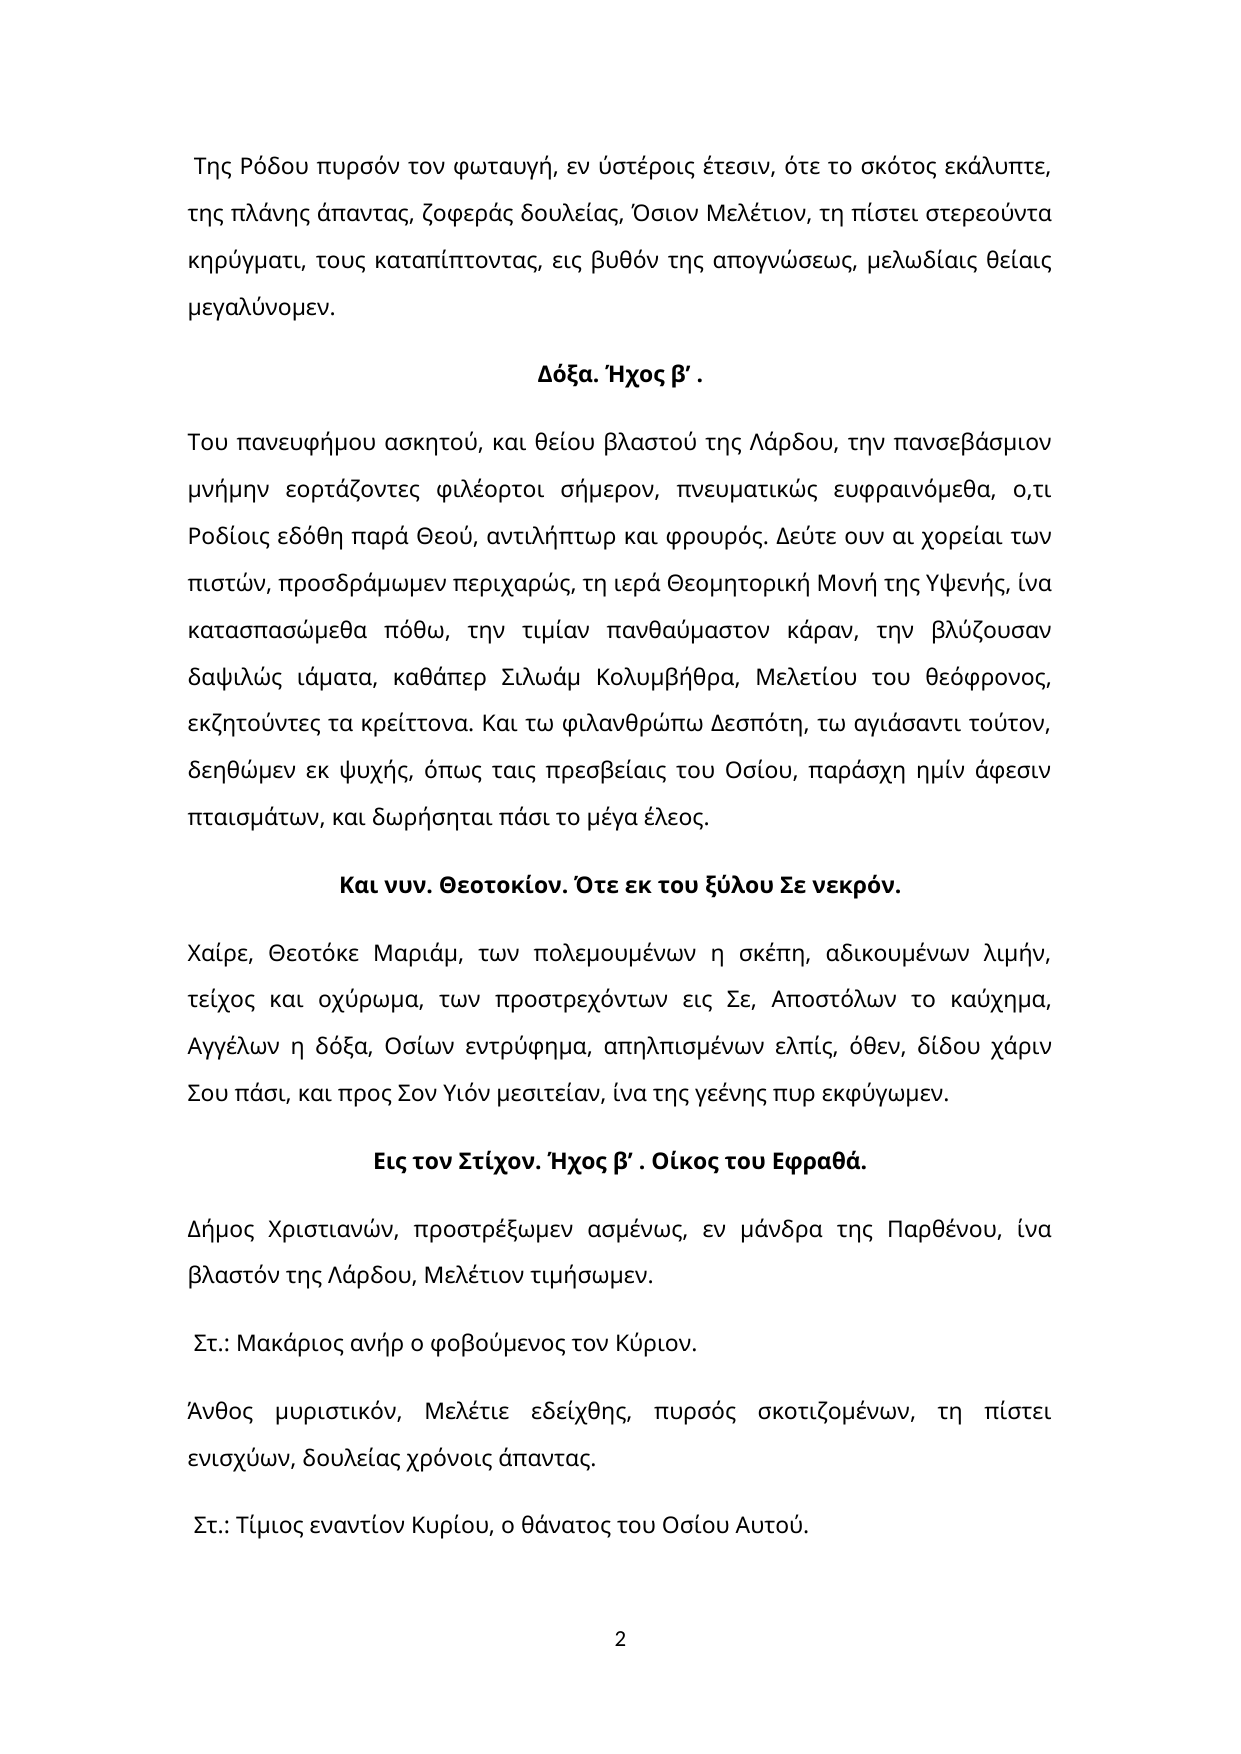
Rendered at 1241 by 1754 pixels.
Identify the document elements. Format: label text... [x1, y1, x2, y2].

text Και νυν. Θεοτοκίον. Ότε εκ του ξύλου Σε νεκρόν. [187, 869, 1053, 900]
text Χαίρε, Θεοτόκε Μαριάμ, των πολεμουμένων η σκέπη, αδικουμένων λιμήν, τείχος και οχύρωμα, των προστρεχόντων εις Σε, Αποστόλων το καύχημα, Αγγέλων η δόξα, Οσίων εντρύφημα, απηλπισμένων ελπίς, όθεν, δίδου χάριν Σου πάσι, και προς Σον Υιόν μεσιτείαν, ίνα της γεένης πυρ εκφύγωμεν. [187, 936, 1053, 1108]
text Δήμος Χριστιανών, προστρέξωμεν ασμένως, εν μάνδρα της Παρθένου, ίνα βλαστόν της Λάρδου, Μελέτιον τιμήσωμεν. [187, 1212, 1053, 1291]
text Άνθος μυριστικόν, Μελέτιε εδείχθης, πυρσός σκοτιζομένων, τη πίστει ενισχύων, δουλείας χρόνοις άπαντας. [187, 1395, 1053, 1473]
text Της Ρόδου πυρσόν τον φωταυγή, εν ύστέροις έτεσιν, ότε το σκότος εκάλυπτε, της πλάνης άπαντας, ζοφεράς δουλείας, Όσιον Μελέτιον, τη πίστει στερεούντα κηρύγματι, τους καταπίπτοντας, εις βυθόν της απογνώσεως, μελωδίαις θείαις μεγαλύνομεν. [187, 150, 1053, 322]
text Εις τον Στίχον. Ήχος β’ . Οίκος του Εφραθά. [187, 1145, 1053, 1176]
text Δόξα. Ήχος β’ . [187, 358, 1053, 389]
text Στ.: Μακάριος ανήρ ο φοβούμενος τον Κύριον. [187, 1327, 1053, 1358]
text Στ.: Τίμιος εναντίον Κυρίου, ο θάνατος του Οσίου Αυτού. [187, 1509, 1053, 1541]
text Του πανευφήμου ασκητού, και θείου βλαστού της Λάρδου, την πανσεβάσμιον μνήμην εορτάζοντες φιλέορτοι σήμερον, πνευματικώς ευφραινόμεθα, ο,τι Ροδίοις εδόθη παρά Θεού, αντιλήπτωρ και φρουρός. Δεύτε ουν αι χορείαι των πιστών, προσδράμωμεν περιχαρώς, τη ιερά Θεομητορική Μονή της Υψενής, ίνα κατασπασώμεθα πόθω, την τιμίαν πανθαύμαστον κάραν, την βλύζουσαν δαψιλώς ιάματα, καθάπερ Σιλωάμ Κολυμβήθρα, Μελετίου του θεόφρονος, εκζητούντες τα κρείττονα. Και τω φιλανθρώπω Δεσπότη, τω αγιάσαντι τούτον, δεηθώμεν εκ ψυχής, όπως ταις πρεσβείαις του Οσίου, παράσχη ημίν άφεσιν πταισμάτων, και δωρήσηται πάσι το μέγα έλεος. [187, 426, 1053, 832]
